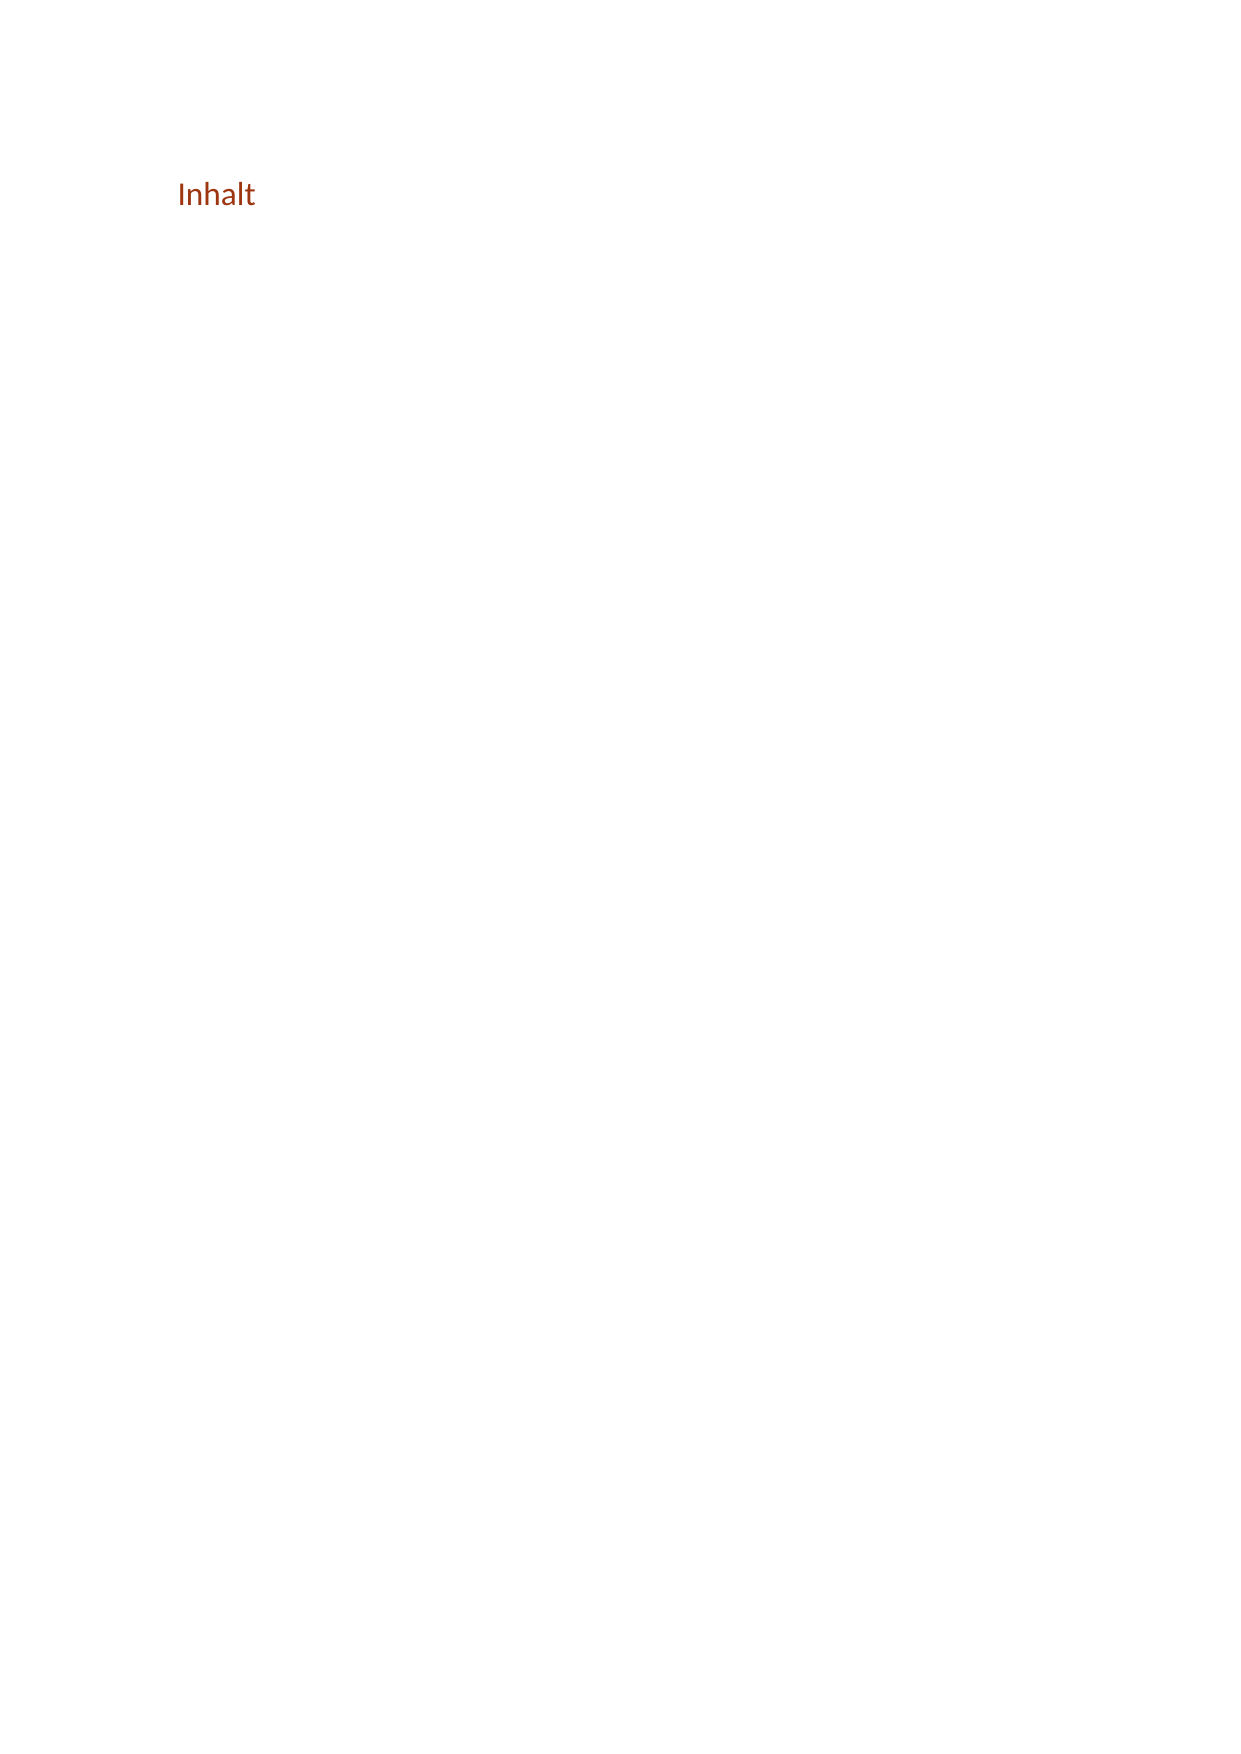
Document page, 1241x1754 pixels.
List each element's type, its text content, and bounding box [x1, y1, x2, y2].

text Inhalt [177, 173, 1152, 213]
